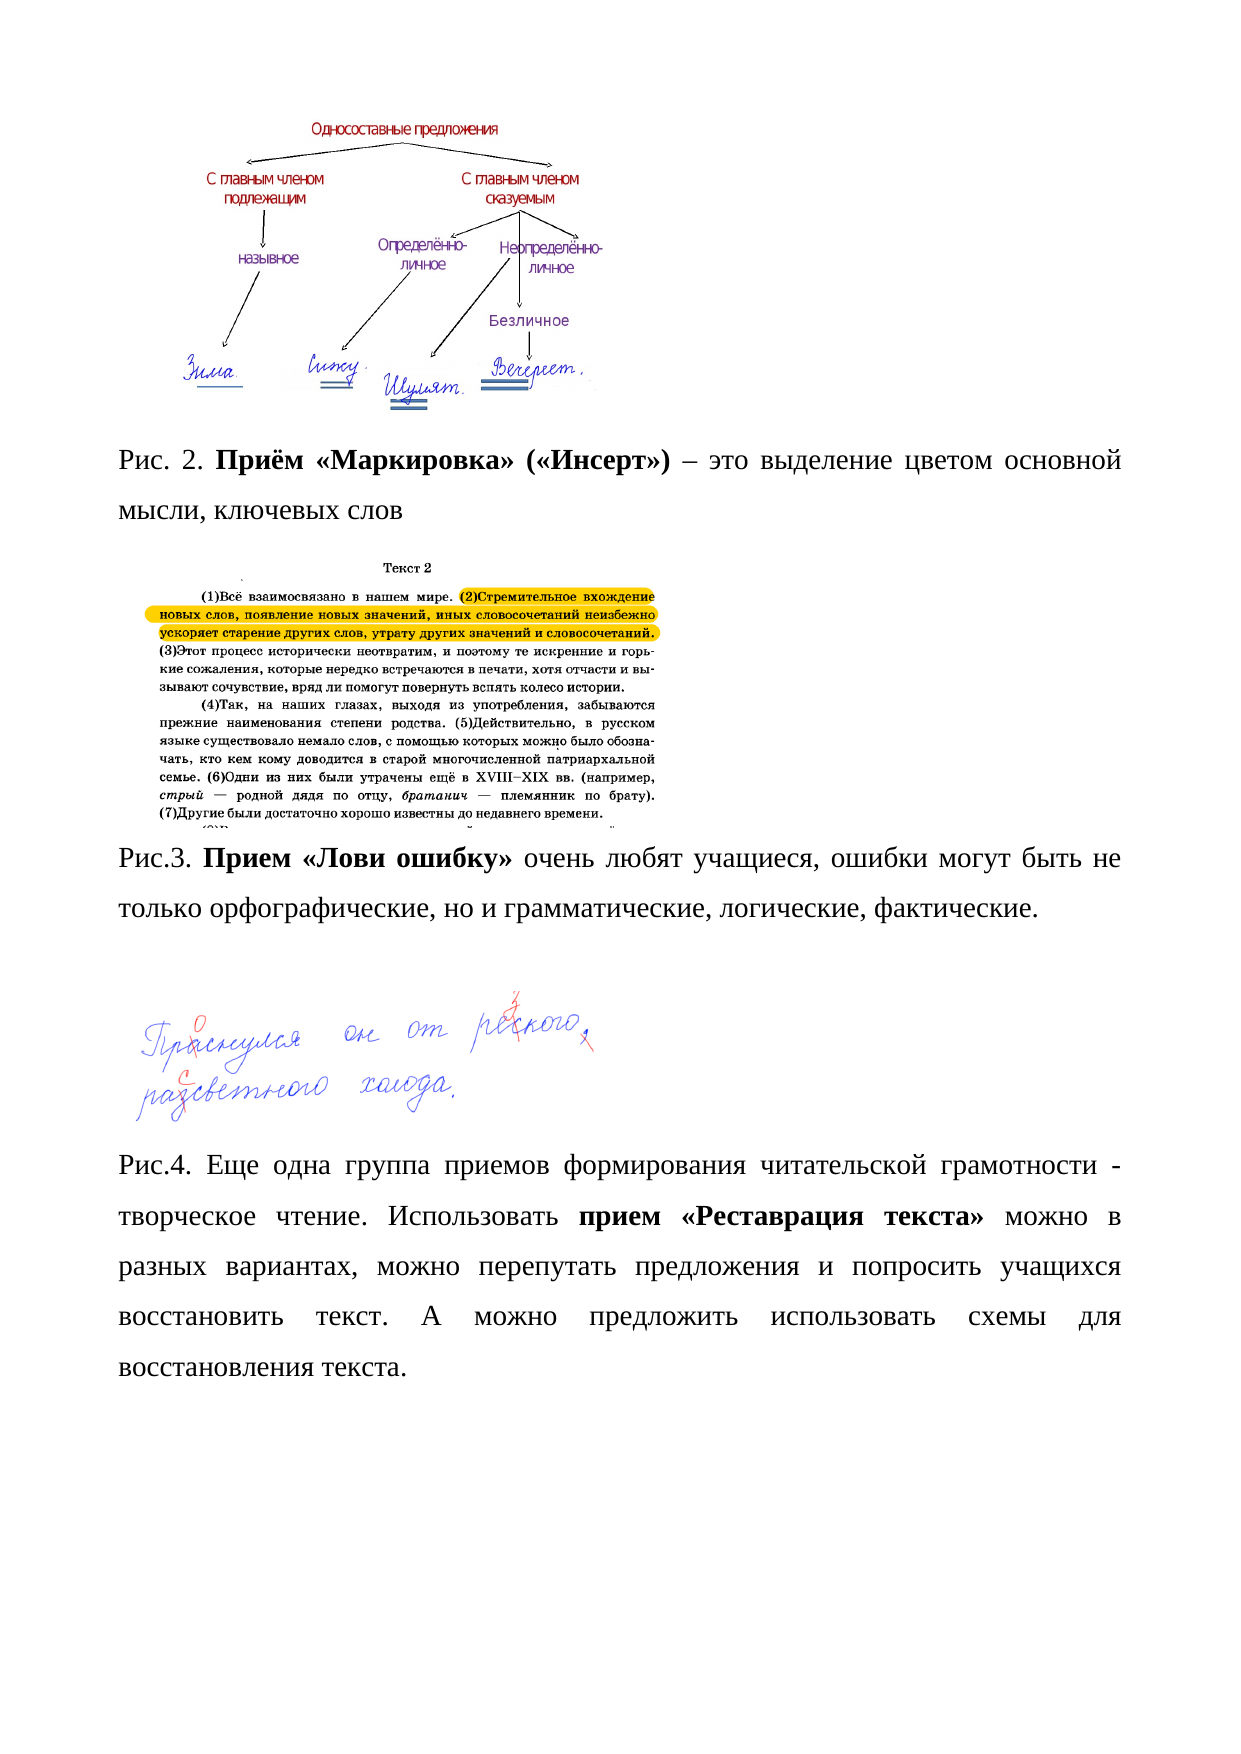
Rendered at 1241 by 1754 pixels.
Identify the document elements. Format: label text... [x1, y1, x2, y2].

picture [118, 118, 680, 431]
picture [118, 542, 662, 828]
picture [118, 991, 605, 1136]
text Рис. 2. Приём «Маркировка» («Инсерт») – это выделение цветом основной мысли, ключевых слов [118, 442, 1122, 526]
text Рис.3. Прием «Лови ошибку» очень любят учащиеся, ошибки могут быть не только орфографические, но и грамматические, логические, фактические. [118, 840, 1122, 924]
text Рис.4. Еще одна группа приемов формирования читательской грамотности - творческое чтение. Использовать прием «Реставрация текста» можно в разных вариантах, можно перепутать предложения и попросить учащихся восстановить текст. А можно предложить использовать схемы для восстановления текста. [118, 1147, 1122, 1382]
